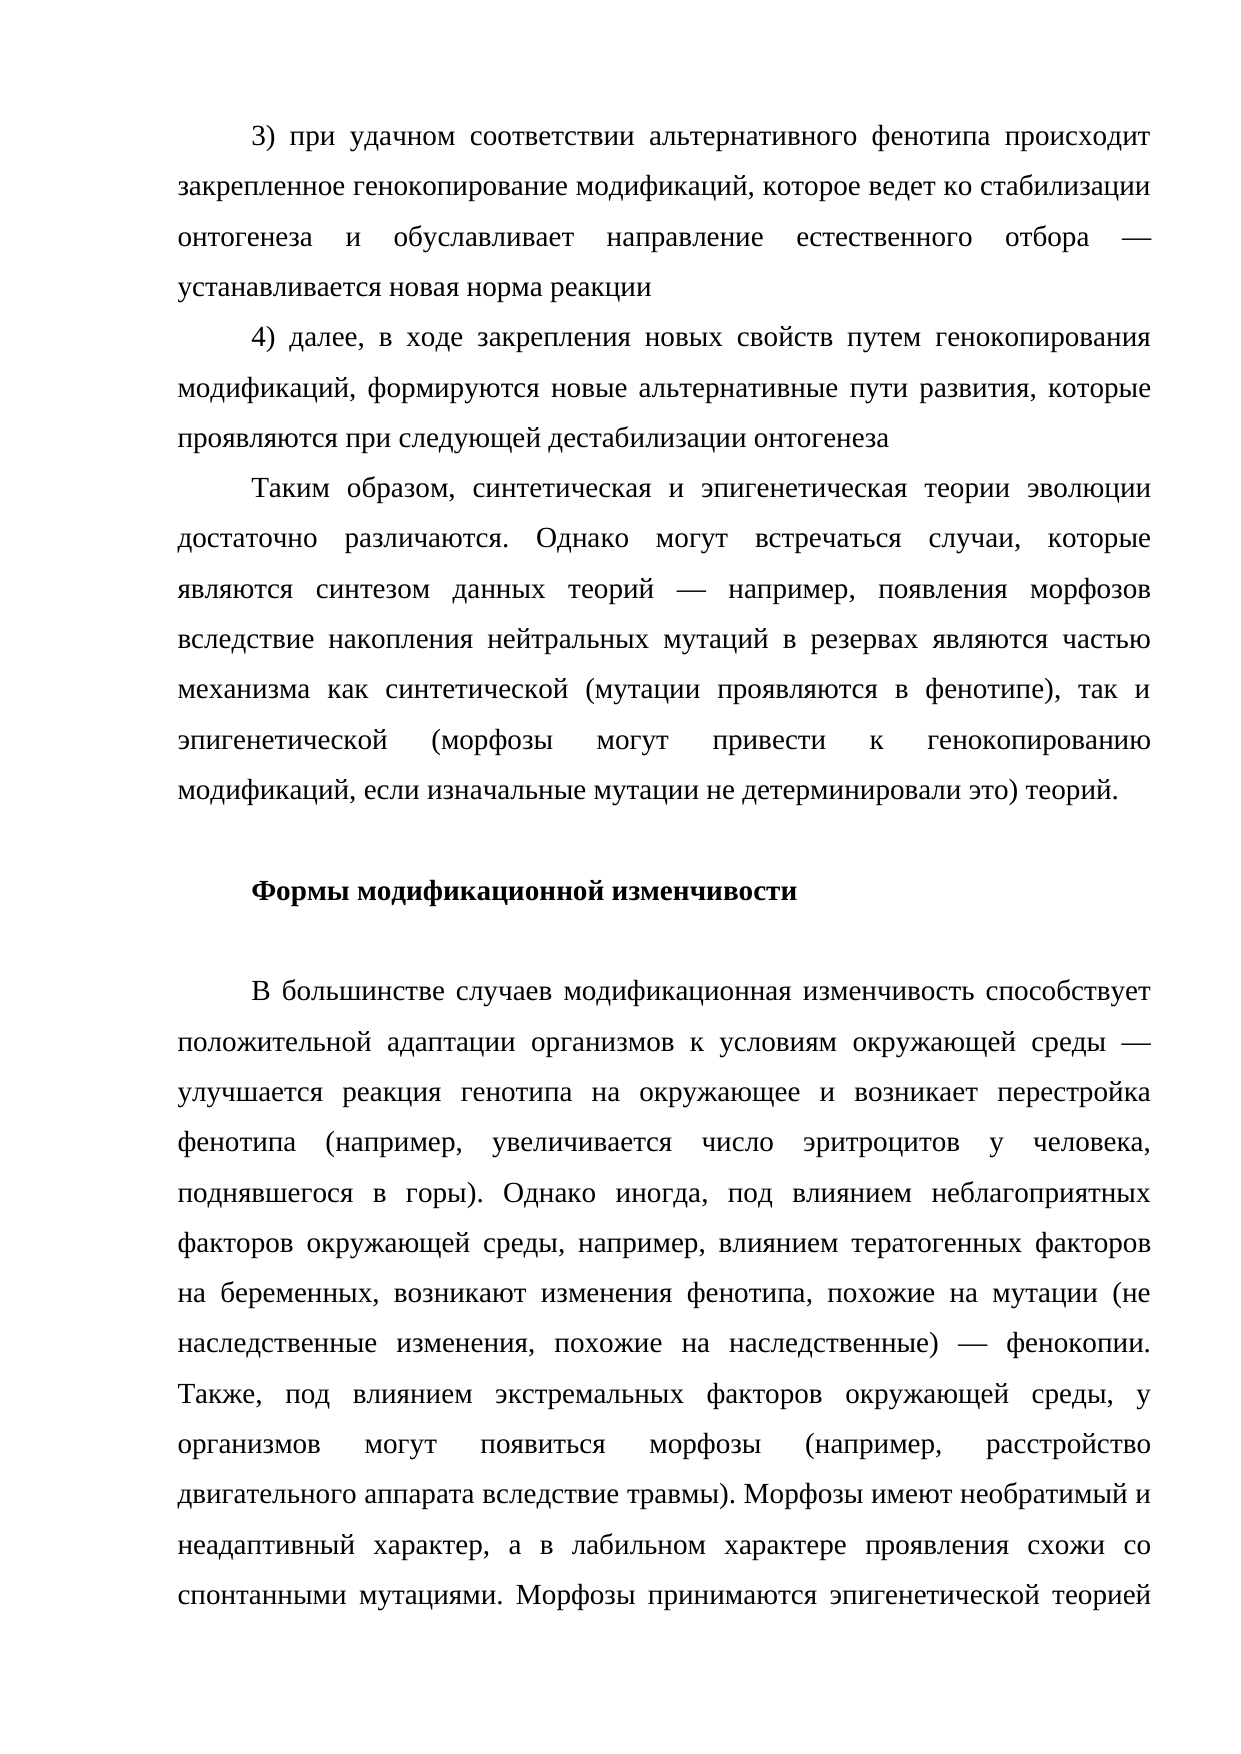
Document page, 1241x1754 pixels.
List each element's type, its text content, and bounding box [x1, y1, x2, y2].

text 3) при удачном соответствии альтернативного фенотипа происходит закрепленное генокопирование модификаций, которое ведет ко стабилизации онтогенеза и обуславливает направление естественного отбора — устанавливается новая норма реакции [177, 118, 1152, 303]
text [177, 973, 1152, 1611]
text 4) далее, в ходе закрепления новых свойств путем генокопирования модификаций, формируются новые альтернативные пути развития, которые проявляются при следующей дестабилизации онтогенеза [177, 319, 1152, 453]
text Таким образом, синтетическая и эпигенетическая теории эволюции достаточно различаются. Однако могут встречаться случаи, которые являются синтезом данных теорий — например, появления морфозов вследствие накопления нейтральных мутаций в резервах являются частью механизма как синтетической (мутации проявляются в фенотипе), так и эпигенетической (морфозы могут привести к генокопированию модификаций, если изначальные мутации не детерминировали это) теорий. [177, 470, 1152, 806]
text Формы модификационной изменчивости [177, 873, 1152, 906]
